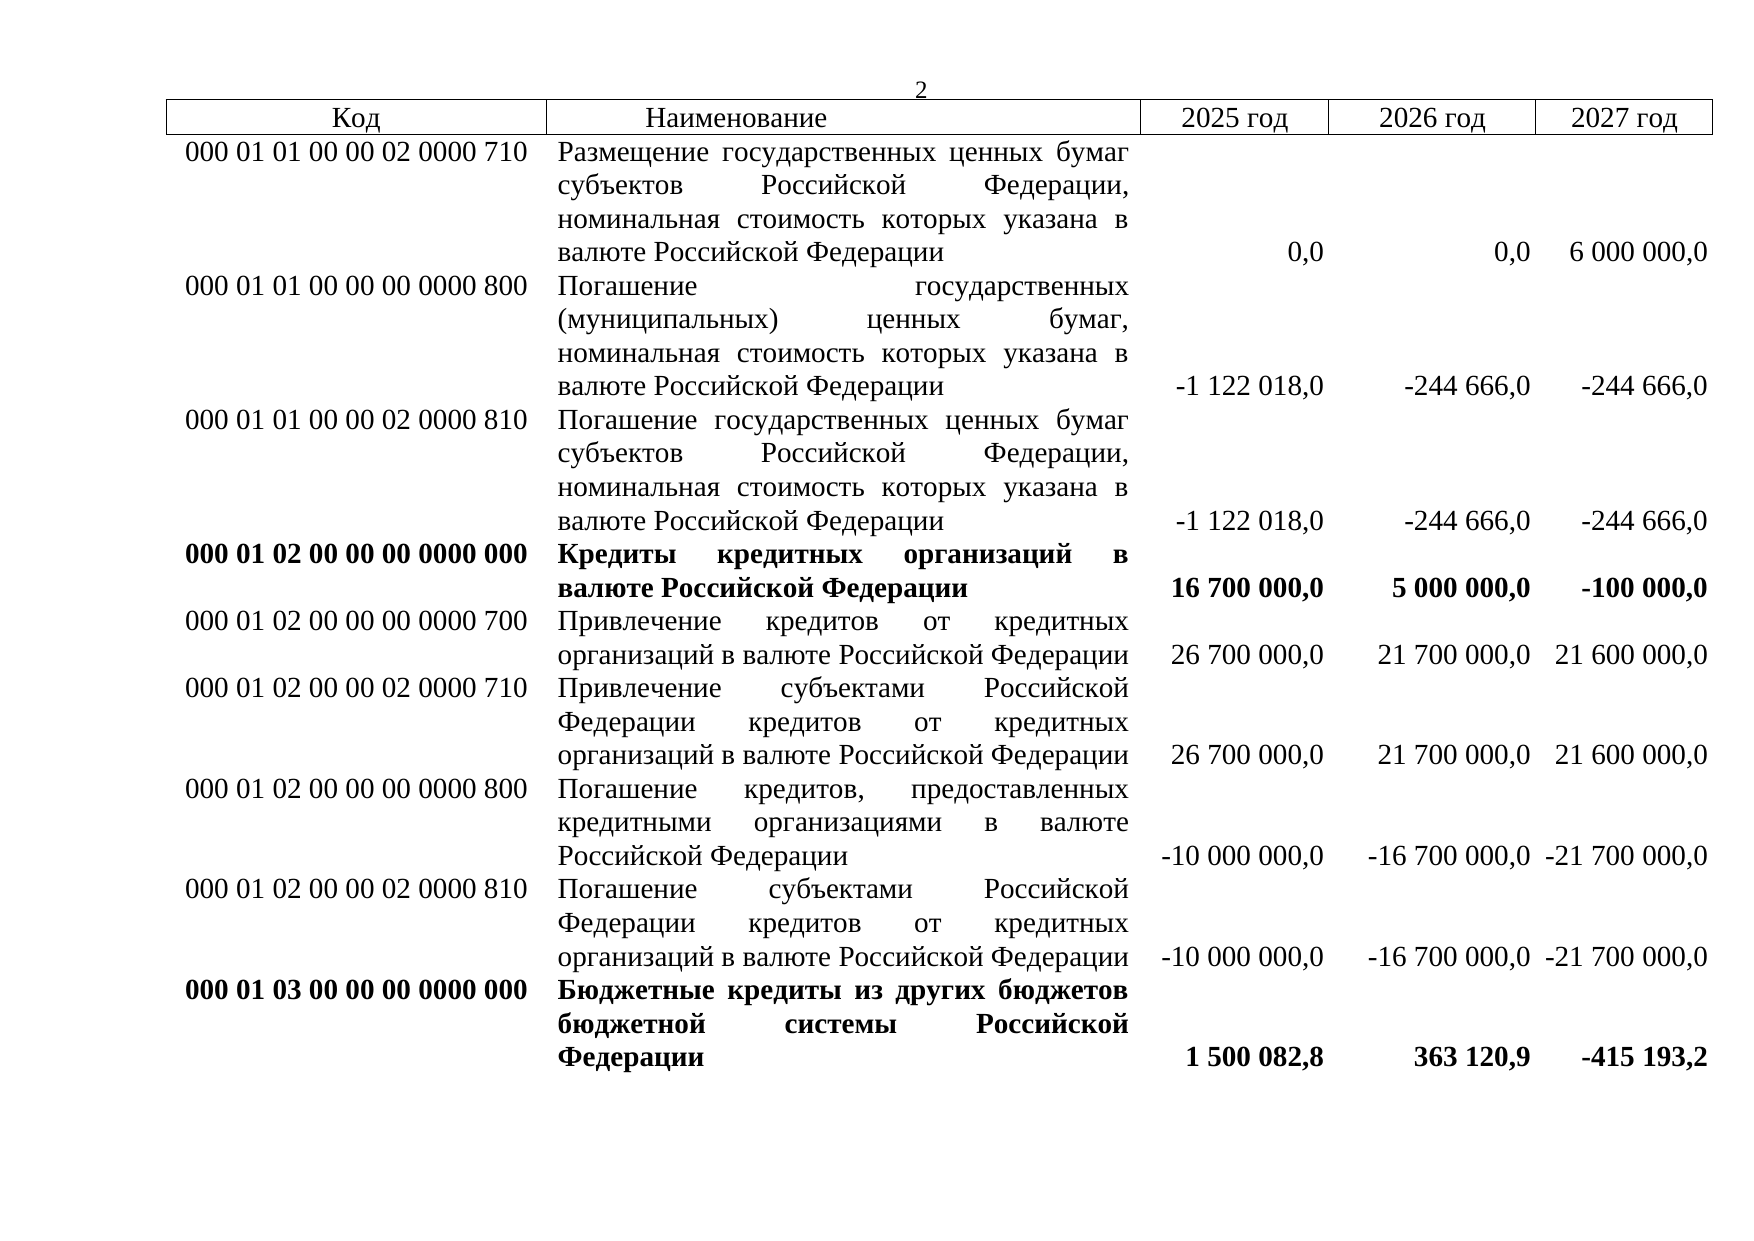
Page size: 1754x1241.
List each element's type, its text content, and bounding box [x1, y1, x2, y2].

table_header 2025 год [1141, 100, 1328, 134]
table_cell -415 193,2 [1536, 972, 1713, 1073]
table_cell Погашение государственных (муниципальных) ценных бумаг, номинальная стоимость которых указана в валюте Российской Федерации [546, 268, 1140, 402]
table_cell -21 700 000,0 [1536, 771, 1713, 872]
table_cell 1 500 082,8 [1140, 972, 1329, 1073]
table_cell 000 01 01 00 00 02 0000 710 [166, 135, 546, 268]
table_cell -100 000,0 [1536, 536, 1713, 603]
table_cell 000 01 01 00 00 00 0000 800 [166, 268, 546, 402]
table_cell 26 700 000,0 [1140, 603, 1329, 670]
table_cell 363 120,9 [1329, 972, 1536, 1073]
table_cell -244 666,0 [1536, 402, 1713, 536]
table_cell 000 01 02 00 00 00 0000 800 [166, 771, 546, 872]
table_cell -10 000 000,0 [1140, 872, 1329, 972]
table_cell -1 122 018,0 [1140, 268, 1329, 402]
table_cell Бюджетные кредиты из других бюджетов бюджетной системы Российской Федерации [546, 972, 1140, 1073]
table_header 2026 год [1329, 100, 1535, 134]
table_cell 000 01 02 00 00 00 0000 700 [166, 603, 546, 670]
table_cell 21 700 000,0 [1329, 670, 1536, 771]
table_cell 21 600 000,0 [1536, 670, 1713, 771]
table_cell 21 600 000,0 [1536, 603, 1713, 670]
table_cell -1 122 018,0 [1140, 402, 1329, 536]
table_cell 5 000 000,0 [1329, 536, 1536, 603]
table_cell Погашение государственных ценных бумаг субъектов Российской Федерации, номинальная стоимость которых указана в валюте Российской Федерации [546, 402, 1140, 536]
table_cell -244 666,0 [1329, 268, 1536, 402]
table_header Наименование [547, 100, 1140, 134]
table_cell Кредиты кредитных организаций в валюте Российской Федерации [546, 536, 1140, 603]
table_cell -16 700 000,0 [1329, 872, 1536, 972]
table_cell 000 01 02 00 00 02 0000 710 [166, 670, 546, 771]
table_cell 26 700 000,0 [1140, 670, 1329, 771]
table_header 2027 год [1536, 100, 1712, 134]
table_cell Привлечение субъектами Российской Федерации кредитов от кредитных организаций в валюте Российской Федерации [546, 670, 1140, 771]
table_cell 000 01 02 00 00 02 0000 810 [166, 872, 546, 972]
table_cell Привлечение кредитов от кредитных организаций в валюте Российской Федерации [546, 603, 1140, 670]
table_cell -16 700 000,0 [1329, 771, 1536, 872]
table_cell Погашение кредитов, предоставленных кредитными организациями в валюте Российской Федерации [546, 771, 1140, 872]
table_cell Размещение государственных ценных бумаг субъектов Российской Федерации, номинальная стоимость которых указана в валюте Российской Федерации [546, 135, 1140, 268]
table_cell 16 700 000,0 [1140, 536, 1329, 603]
table_cell 21 700 000,0 [1329, 603, 1536, 670]
table_cell 6 000 000,0 [1536, 135, 1713, 268]
table_cell 000 01 01 00 00 02 0000 810 [166, 402, 546, 536]
table_cell -244 666,0 [1329, 402, 1536, 536]
table_cell 0,0 [1140, 135, 1329, 268]
table_header Код [167, 100, 546, 134]
table_cell 0,0 [1329, 135, 1536, 268]
table_cell -21 700 000,0 [1536, 872, 1713, 972]
table_cell -10 000 000,0 [1140, 771, 1329, 872]
table_cell -244 666,0 [1536, 268, 1713, 402]
table_cell 000 01 02 00 00 00 0000 000 [166, 536, 546, 603]
table_cell 000 01 03 00 00 00 0000 000 [166, 972, 546, 1073]
table_cell Погашение субъектами Российской Федерации кредитов от кредитных организаций в валюте Российской Федерации [546, 872, 1140, 972]
